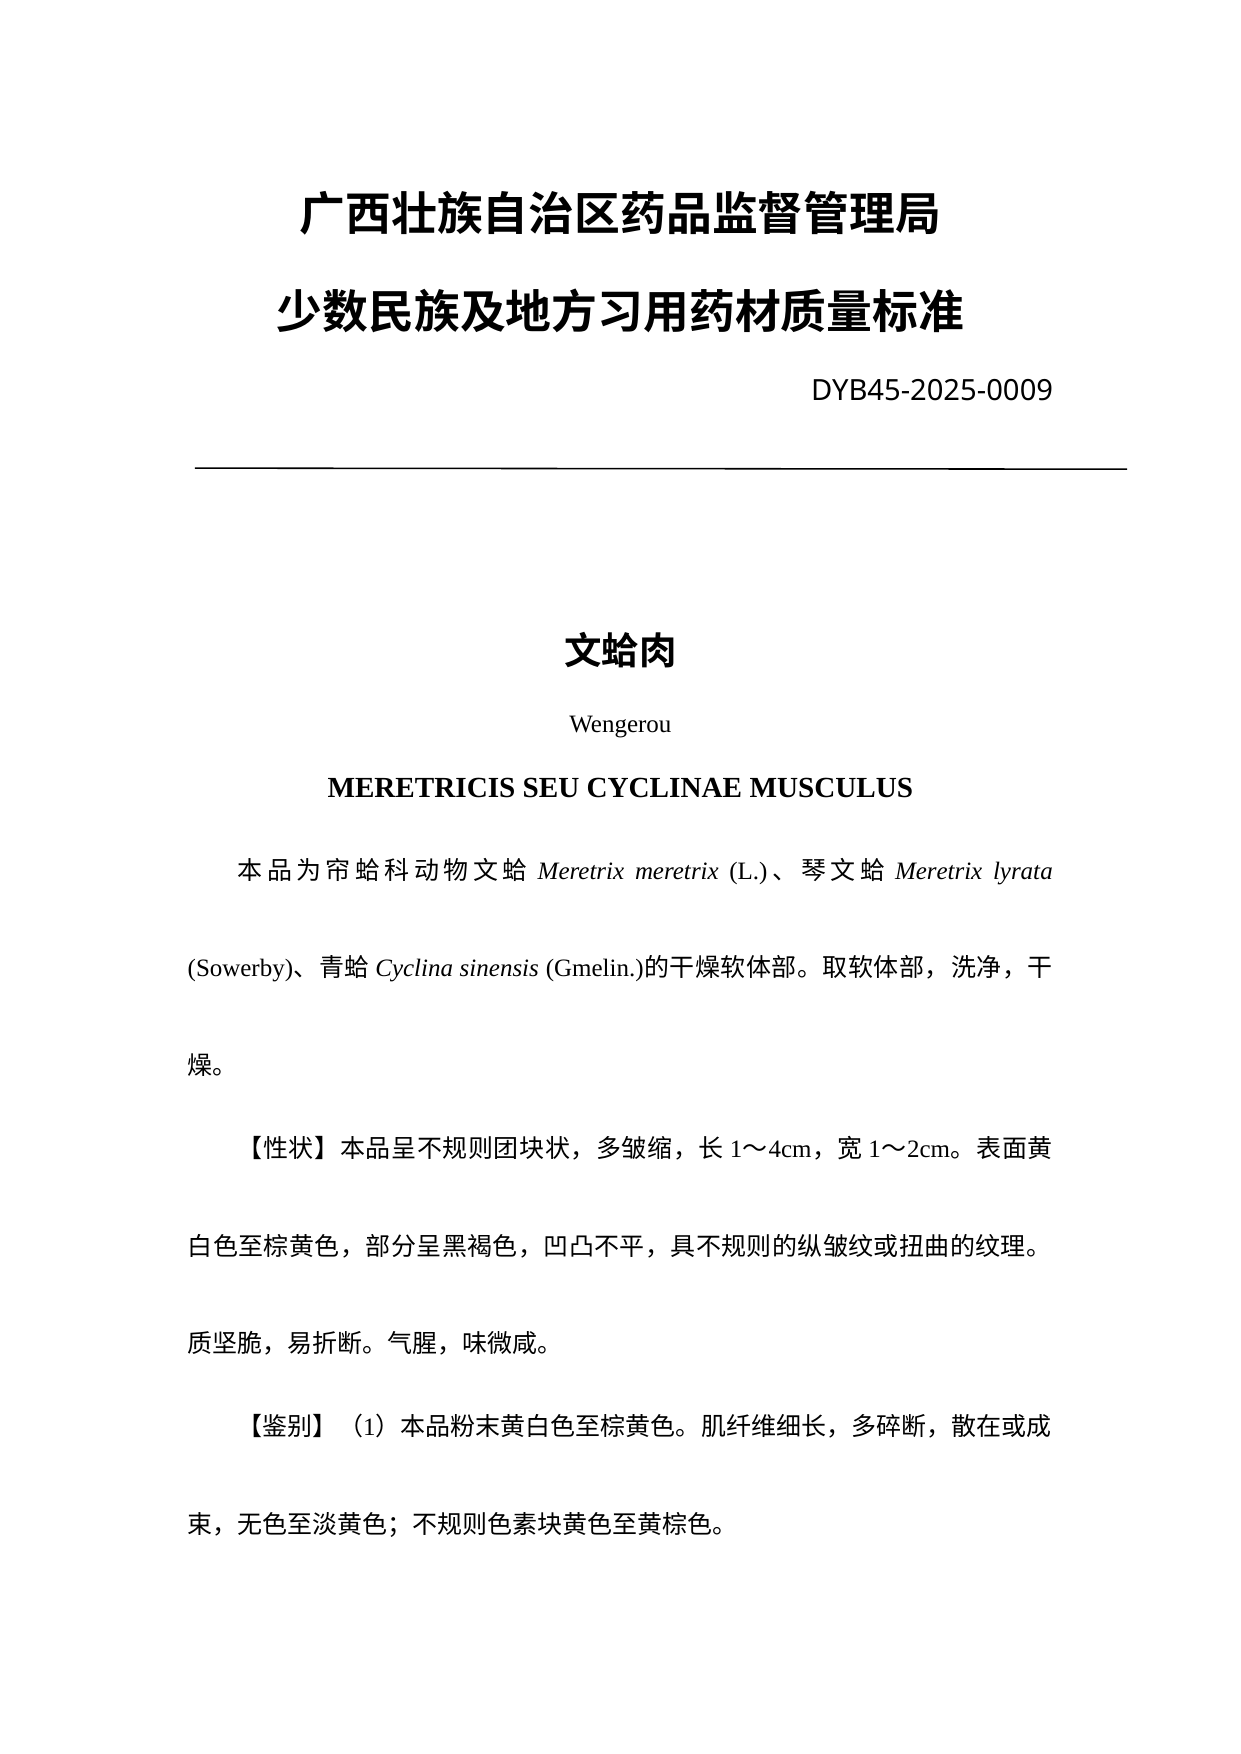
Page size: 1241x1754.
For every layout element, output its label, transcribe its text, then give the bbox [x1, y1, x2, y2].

text 广西壮族自治区药品监督管理局 [187, 162, 1053, 259]
text 文蛤肉 [187, 615, 1053, 680]
text DYB45-2025-0009 [187, 357, 1053, 422]
text Wengerou [187, 707, 1053, 740]
text 【鉴别】（1）本品粉末黄白色至棕黄色。肌纤维细长，多碎断，散在或成束，无色至淡黄色；不规则色素块黄色至黄棕色。 [187, 1392, 1053, 1555]
text MERETRICIS SEU CYCLINAE MUSCULUS [187, 754, 1053, 819]
text 本品为帘蛤科动物文蛤Meretrix meretrix (L.)、琴文蛤Meretrix lyrata (Sowerby)、青蛤Cyclina sinensis (Gmelin.)的干燥软体部。取软体部，洗净，干燥。 [187, 836, 1053, 1096]
text 【性状】本品呈不规则团块状，多皱缩，长1～4cm，宽1～2cm。表面黄白色至棕黄色，部分呈黑褐色，凹凸不平，具不规则的纵皱纹或扭曲的纹理。质坚脆，易折断。气腥，味微咸。 [187, 1114, 1053, 1374]
text 少数民族及地方习用药材质量标准 [187, 259, 1053, 357]
